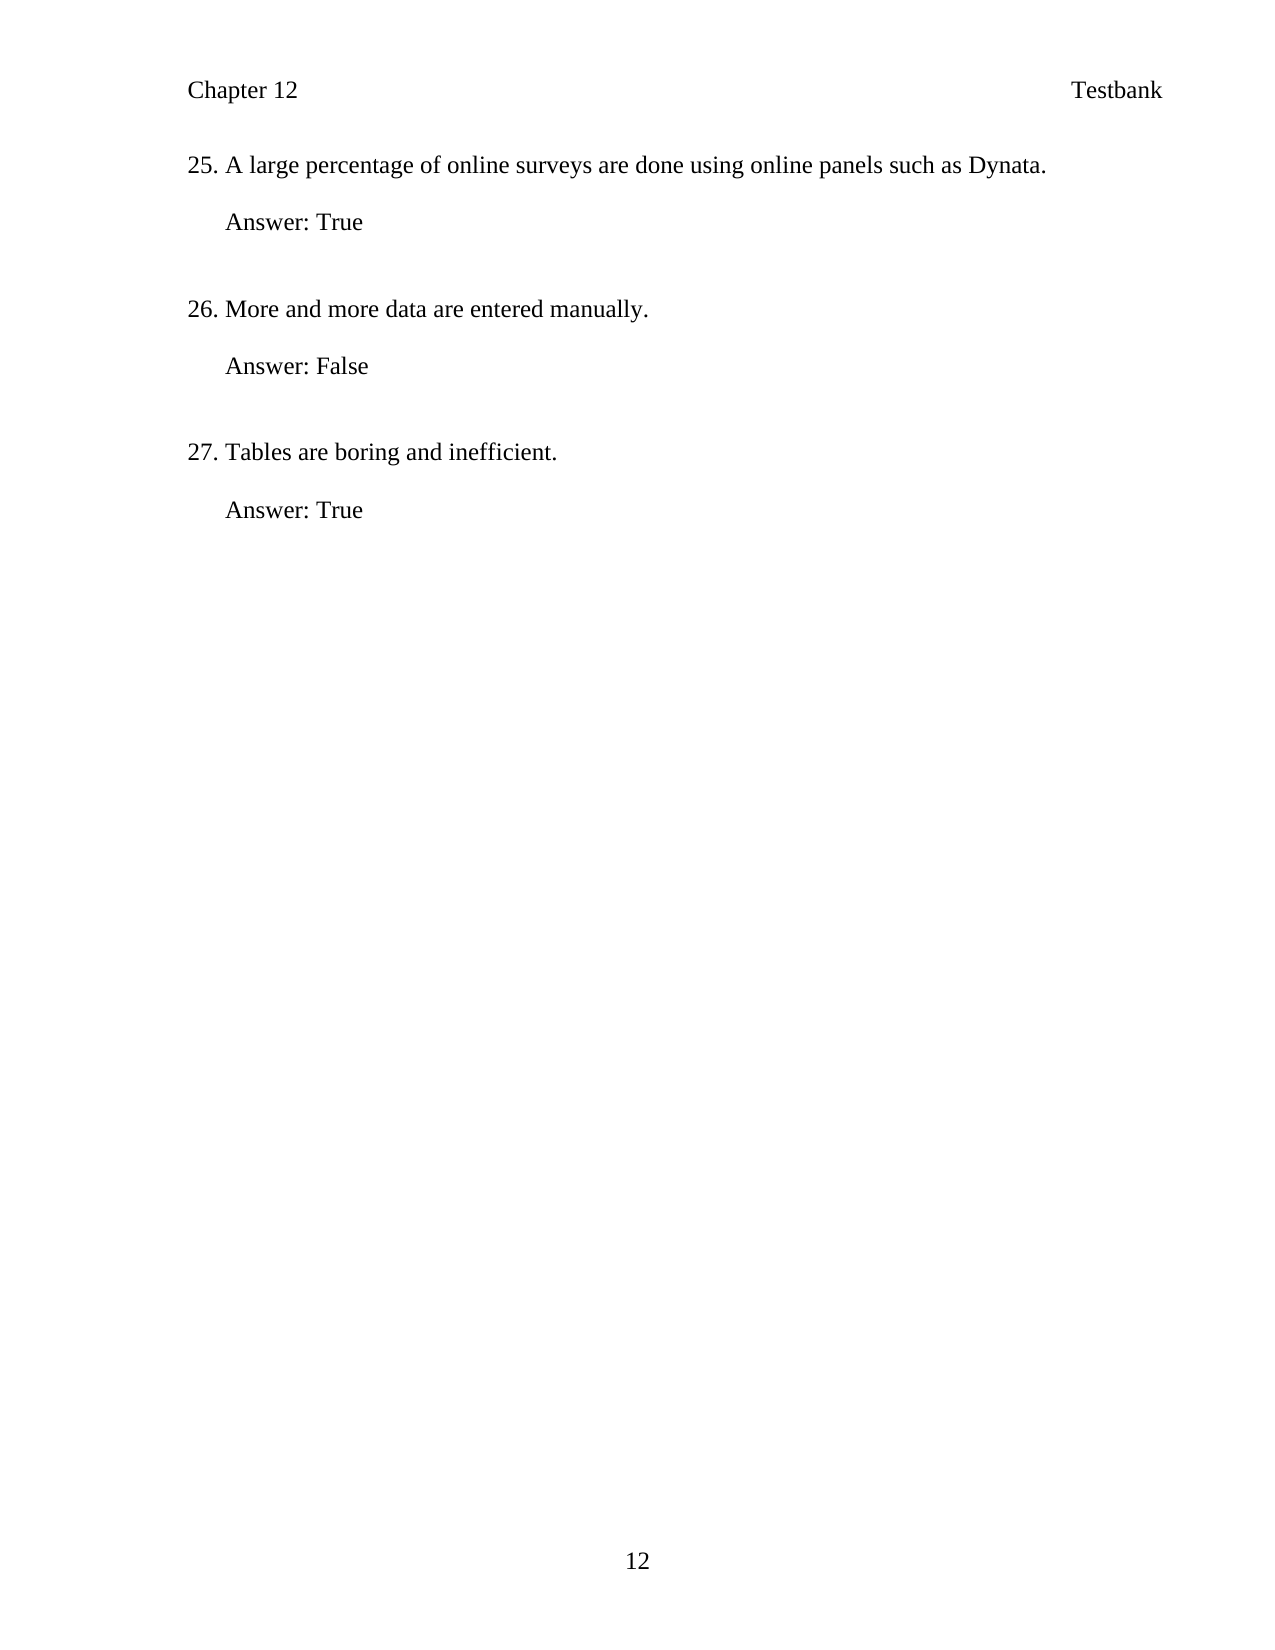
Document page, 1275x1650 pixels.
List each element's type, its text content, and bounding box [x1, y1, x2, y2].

list Tables are boring and inefficient. [187, 437, 1087, 466]
text Answer: True [225, 495, 1087, 524]
text Answer: True [225, 207, 1087, 236]
list More and more data are entered manually. [187, 294, 1087, 322]
list A large percentage of online surveys are done using online panels such as Dynata. [187, 150, 1087, 179]
text Answer: False [225, 351, 1087, 380]
